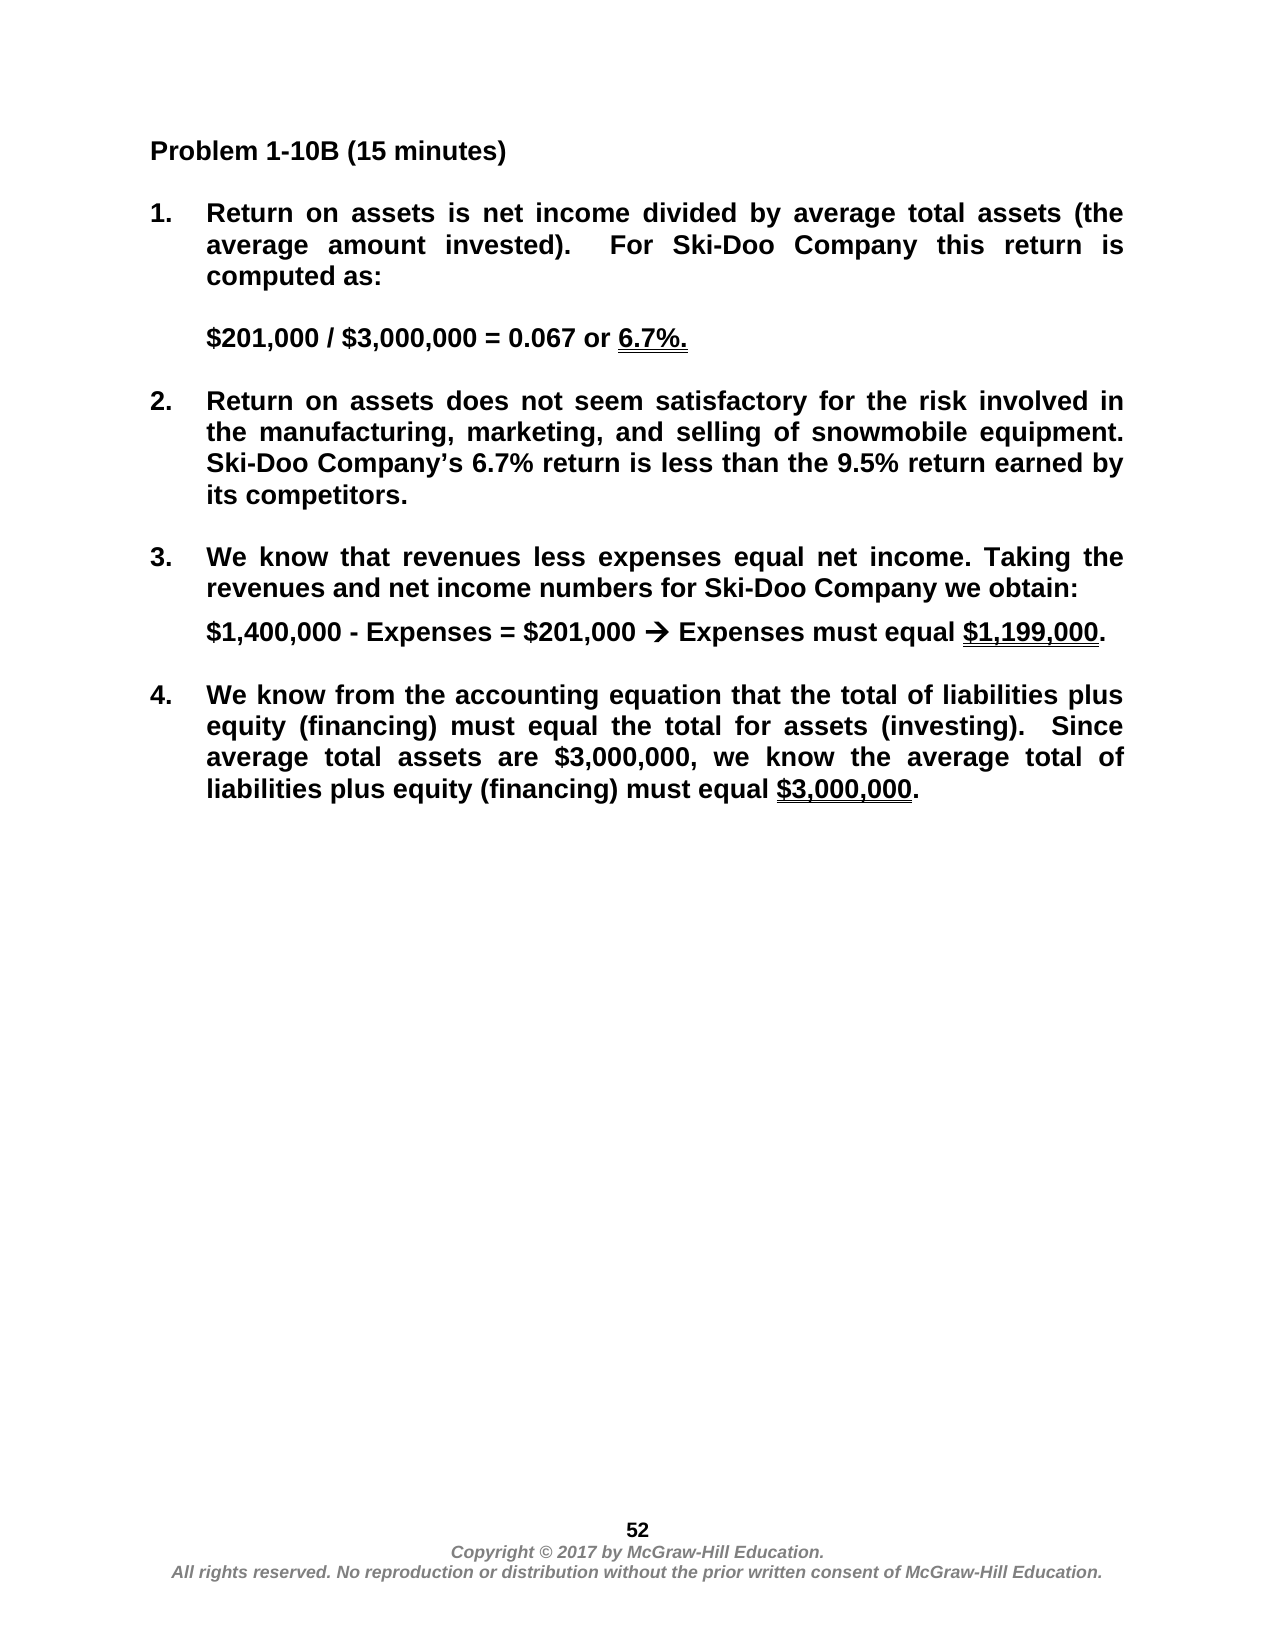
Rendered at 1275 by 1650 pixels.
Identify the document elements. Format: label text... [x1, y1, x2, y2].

list Return on assets does not seem satisfactory for the risk involved in the manufacturing, marketing, and selling of snowmobile equipment. Ski-Doo Company’s 6.7% return is less than the 9.5% return earned by its competitors. [150, 385, 1125, 510]
text Problem 1-10B (15 minutes) [150, 135, 1125, 166]
list We know that revenues less expenses equal net income. Taking the revenues and net income numbers for Ski-Doo Company we obtain: [150, 541, 1125, 604]
text $201,000 / $3,000,000 = 0.067 or 6.7%. [206, 322, 1125, 354]
list Return on assets is net income divided by average total assets (the average amount invested). For Ski-Doo Company this return is computed as: [150, 197, 1125, 291]
text $1,400,000 - Expenses = $201,000 Expenses must equal $1,199,000. [150, 616, 1125, 648]
list We know from the accounting equation that the total of liabilities plus equity (financing) must equal the total for assets (investing). Since average total assets are $3,000,000, we know the average total of liabilities plus equity (financing) must equal $3,000,000. [150, 679, 1125, 804]
